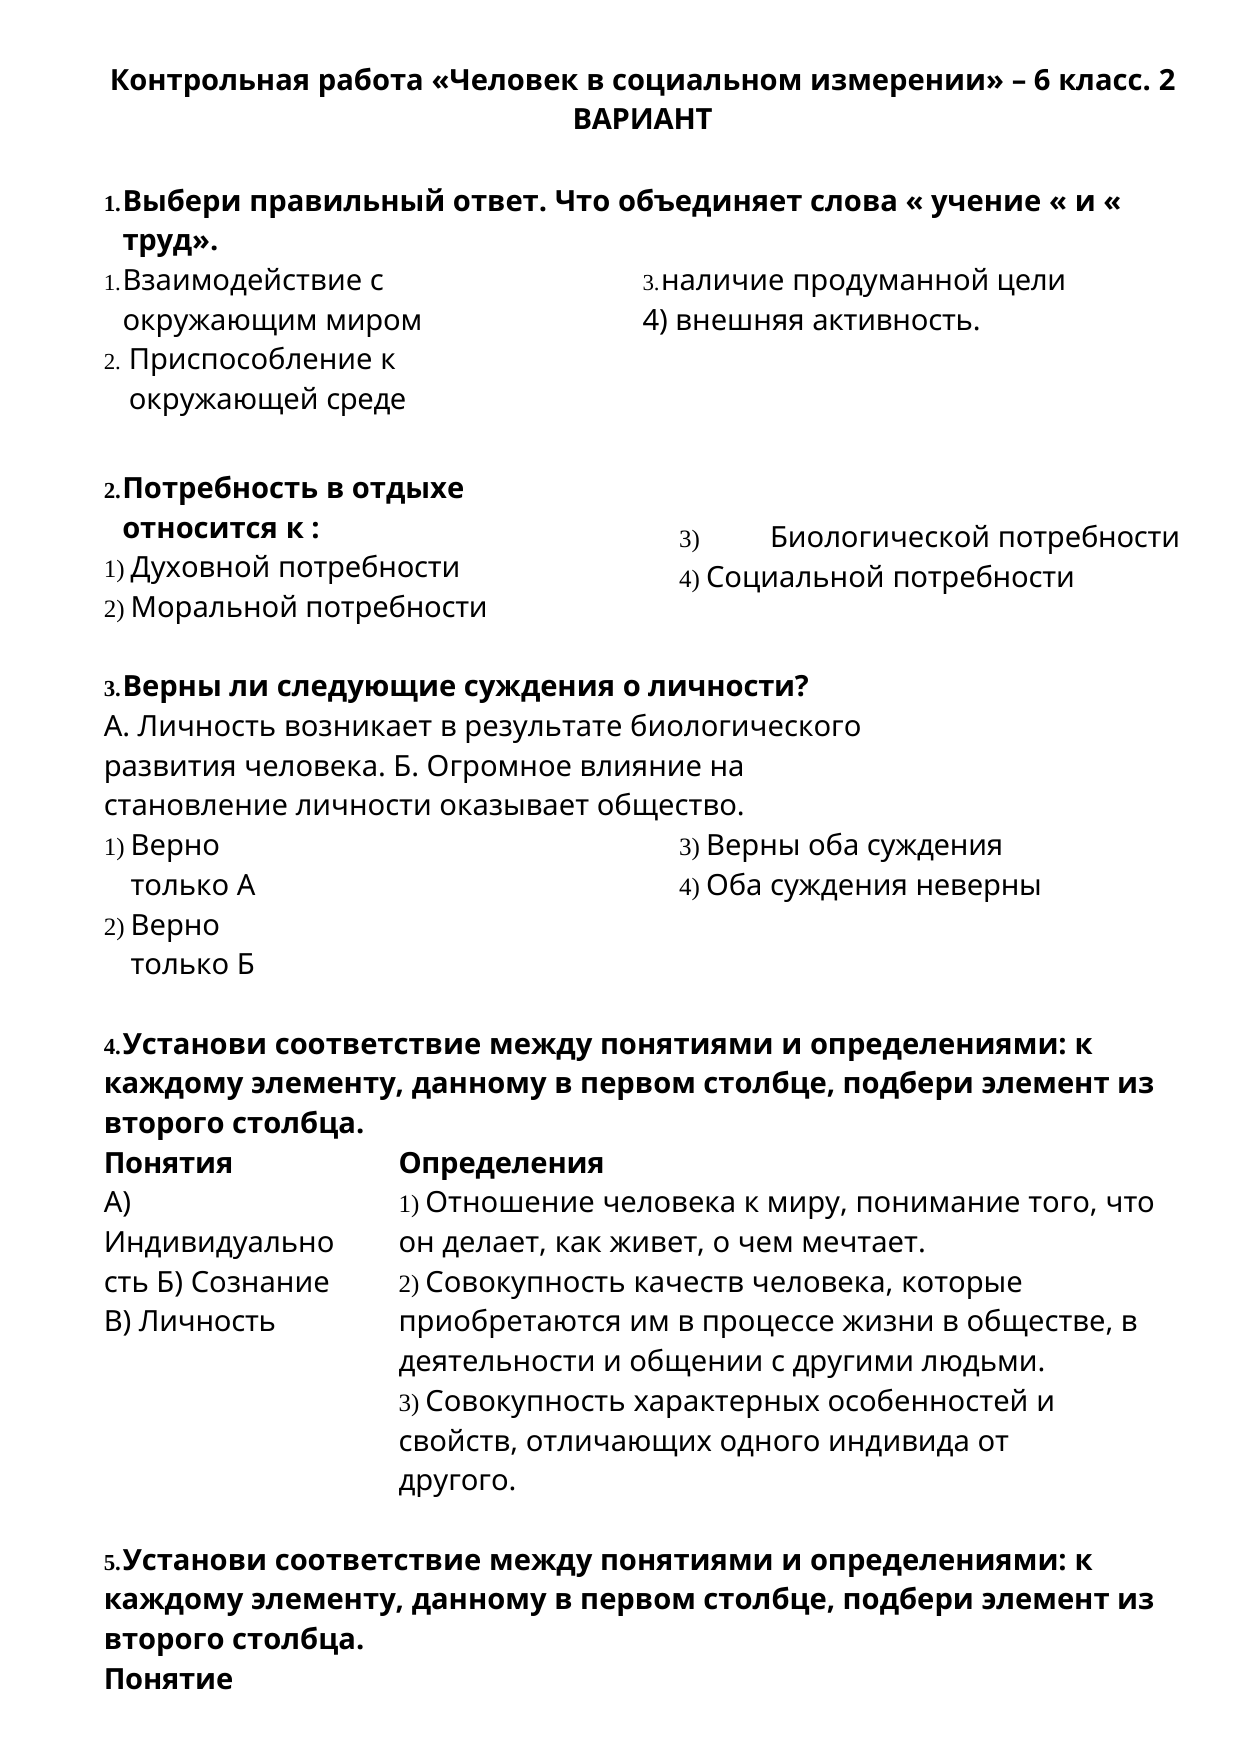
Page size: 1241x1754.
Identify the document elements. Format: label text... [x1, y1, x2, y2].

text А. Личность возникает в результате биологического развития человека. Б. Огромное влияние на становление личности оказывает общество. [103, 705, 877, 824]
text Понятие [103, 1658, 1211, 1698]
list Оба суждения неверны [679, 864, 1211, 904]
text В) Личность [103, 1301, 338, 1340]
list Биологической потребности [679, 516, 1211, 556]
list Верны оба суждения [679, 824, 1211, 864]
list Духовной потребности [103, 547, 533, 586]
list Взаимодействие с окружающим миром [103, 259, 546, 338]
list Совокупность качеств человека, которые приобретаются им в процессе жизни в обществе, в деятельности и общении с другими людьми. [398, 1261, 1190, 1380]
subtitle Определения [398, 1142, 1211, 1182]
list наличие продуманной цели [642, 259, 1211, 299]
text 4) внешняя активность. [642, 299, 1211, 338]
list Приспособление к окружающей среде [103, 338, 546, 418]
list Отношение человека к миру, понимание того, что он делает, как живет, о чем мечтает. [398, 1182, 1193, 1261]
subtitle Контрольная работа «Человек в социальном измерении» – 6 класс. 2 ВАРИАНТ [88, 59, 1196, 138]
text А) Индивидуальность Б) Сознание [103, 1182, 338, 1301]
subtitle Установи соответствие между понятиями и определениями: к каждому элементу, данному в первом столбце, подбери элемент из второго столбца. [103, 1023, 1170, 1142]
list Верно только Б [103, 904, 303, 983]
list Социальной потребности [679, 556, 1211, 596]
list Совокупность характерных особенностей и свойств, отличающих одного индивида от другого. [398, 1380, 1129, 1499]
subtitle Установи соответствие между понятиями и определениями: к каждому элементу, данному в первом столбце, подбери элемент из второго столбца. [103, 1539, 1170, 1658]
list Выбери правильный ответ. Что объединяет слова « учение « и « труд». [103, 180, 1211, 259]
subtitle Потребность в отдыхе относится к : [103, 467, 533, 547]
list Моральной потребности [103, 586, 533, 626]
list Верно только А [103, 824, 303, 904]
text Понятия [103, 1142, 338, 1182]
subtitle Верны ли следующие суждения о личности? [103, 666, 1211, 705]
